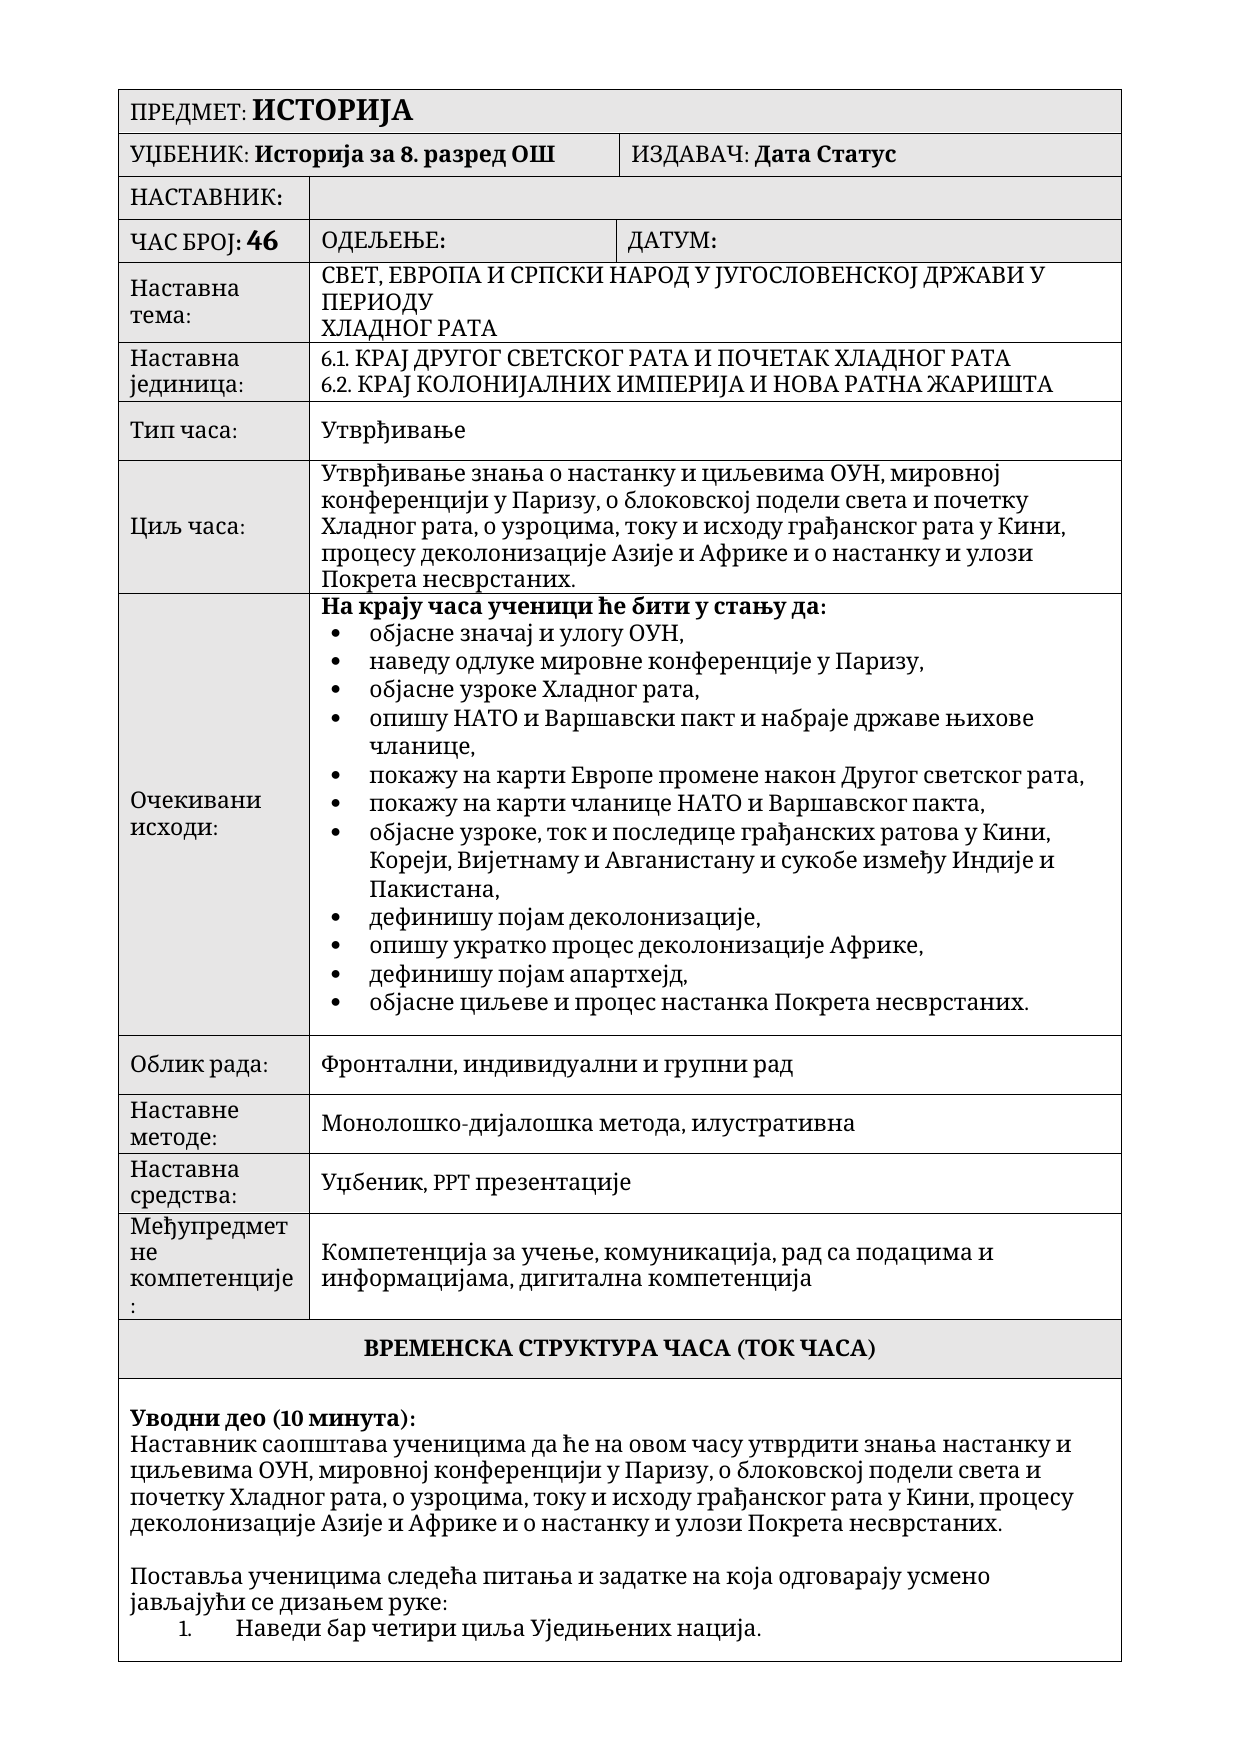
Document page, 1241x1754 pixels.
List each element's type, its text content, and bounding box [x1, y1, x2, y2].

table_cell СВЕТ, ЕВРОПА И СРПСКИ НАРОД У ЈУГОСЛОВЕНСКОЈ ДРЖАВИ У ПЕРИОДУ ХЛАДНОГ РАТА [310, 263, 1121, 342]
table_cell Наставна средства: [119, 1154, 309, 1212]
table_cell Тип часа: [119, 402, 309, 460]
table_cell Уџбеник, PPT презентације [310, 1154, 1121, 1212]
table_cell Утврђивање знања о настанку и циљевима ОУН, мировној конференцији у Паризу, о блоковској подели света и почетку Хладног рата, о узроцима, току и исходу грађанског рата у Кини, процесу деколонизације Азије и Африке и о настанку и улози Покрета несврстаних. [310, 461, 1121, 593]
table_cell Компетенција за учење, комуникација, рад са подацима и информацијама, дигитална компетенција [310, 1214, 1121, 1319]
table_cell ОДЕЉЕЊЕ: [310, 220, 616, 262]
table_cell Наставне методе: [119, 1095, 309, 1153]
table_cell ИЗДАВАЧ: Дата Статус [620, 134, 1121, 176]
table_cell Монолошко-дијалошка метода, илустративна [310, 1095, 1121, 1153]
table_cell ВРЕМЕНСКА СТРУКТУРА ЧАСА (ТОК ЧАСА) [119, 1320, 1121, 1378]
table_cell УЏБЕНИК: Историја за 8. разред ОШ [119, 134, 619, 176]
table_cell Утврђивање [310, 402, 1121, 460]
table_cell Облик рада: [119, 1036, 309, 1094]
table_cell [119, 1379, 1121, 1661]
table_cell Циљ часа: [119, 461, 309, 593]
table_cell Фронтални, индивидуални и групни рад [310, 1036, 1121, 1094]
table_header ПРЕДМЕТ: ИСТОРИЈА [119, 90, 1121, 132]
table_cell ДАТУМ: [617, 220, 1121, 262]
table_cell Очекивани исходи: [119, 594, 309, 1035]
table_cell [310, 177, 1121, 219]
table_cell Међупредметне компетенције: [119, 1214, 309, 1319]
table_cell 6.1. КРАЈ ДРУГОГ СВЕТСКОГ РАТА И ПОЧЕТАК ХЛАДНОГ РАТА 6.2. КРАЈ КОЛОНИЈАЛНИХ ИМПЕРИЈА И НОВА РАТНА ЖАРИШТА [310, 343, 1121, 401]
table_cell НАСТАВНИК: [119, 177, 309, 219]
table_cell Наставна тема: [119, 263, 309, 342]
table_cell На крају часа ученици ће бити у стању да: објасне значај и улогу ОУН, наведу одлуке мировне конференције у Паризу, објасне узроке Хладног рата, опишу НАТО и Варшавски пакт и набраје државе њихове чланице, покажу на карти Европе промене након Другог светског рата, покажу на карти чланице НАТО и Варшавског пакта, објасне узроке, ток и последице грађанских ратова у Кини, Кореји, Вијетнаму и Авганистану и сукобе између Индије и Пакистана, дефинишу појам деколонизације, опишу укратко процес деколонизације Африке, дефинишу појам апартхејд, објасне циљеве и процес настанка Покрета несврстаних. [310, 594, 1121, 1035]
table_cell Наставна јединица: [119, 343, 309, 401]
table_cell ЧАС БРОЈ: 46 [119, 220, 309, 262]
